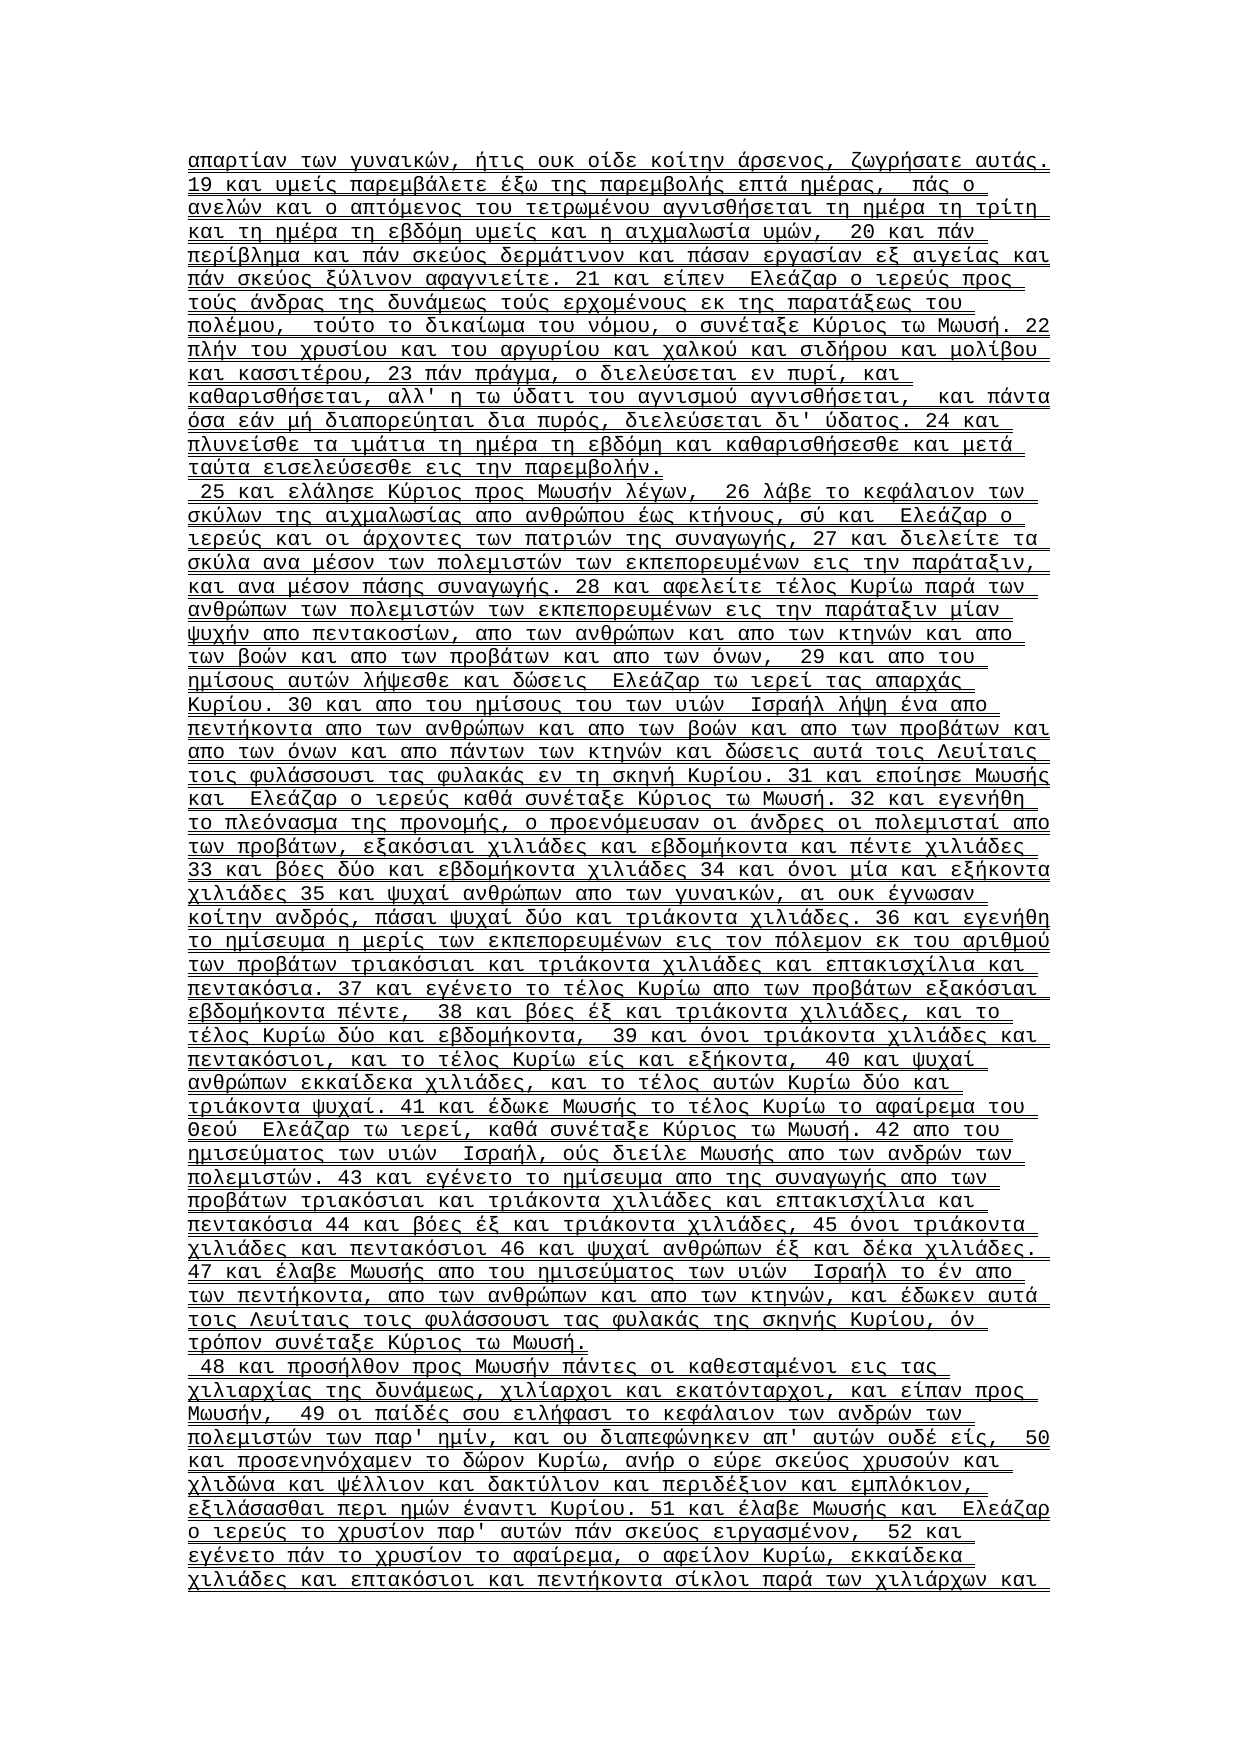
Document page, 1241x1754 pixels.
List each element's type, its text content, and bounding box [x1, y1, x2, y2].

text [187, 150, 1053, 481]
text 25 και ελάλησε Κύριος προς Μωυσήν λέγων, 26 λάβε το κεφάλαιον των σκύλων της αιχμαλωσίας απο ανθρώπου έως κτήνους, σύ και Ελεάζαρ ο ιερεύς και οι άρχοντες των πατριών της συναγωγής, 27 και διελείτε τα σκύλα ανα μέσον των πολεμιστών των εκπεπορευμένων εις την παράταξιν, και ανα μέσον πάσης συναγωγής. 28 και αφελείτε τέλος Κυρίω παρά των ανθρώπων των πολεμιστών των εκπεπορευμένων εις την παράταξιν μίαν ψυχήν απο πεντακοσίων, απο των ανθρώπων και απο των κτηνών και απο των βοών και απο των προβάτων και απο των όνων, 29 και απο του ημίσους αυτών λήψεσθε και δώσεις Ελεάζαρ τω ιερεί τας απαρχάς Κυρίου. 30 και απο του ημίσους του των υιών Ισραήλ λήψη ένα απο πεντήκοντα απο των ανθρώπων και απο των βοών και απο των προβάτων και απο των όνων και απο πάντων των κτηνών και δώσεις αυτά τοις Λευίταις τοις φυλάσσουσι τας φυλακάς εν τη σκηνή Κυρίου. 31 και εποίησε Μωυσής και Ελεάζαρ ο ιερεύς καθά συνέταξε Κύριος τω Μωυσή. 32 και εγενήθη το πλεόνασμα της προνομής, ο προενόμευσαν οι άνδρες οι πολεμισταί απο των προβάτων, εξακόσιαι χιλιάδες και εβδομήκοντα και πέντε χιλιάδες 33 και βόες δύο και εβδομήκοντα χιλιάδες 34 και όνοι μία και εξήκοντα χιλιάδες 35 και ψυχαί ανθρώπων απο των γυναικών, αι ουκ έγνωσαν κοίτην ανδρός, πάσαι ψυχαί δύο και τριάκοντα χιλιάδες. 36 και εγενήθη το ημίσευμα η μερίς των εκπεπορευμένων εις τον πόλεμον εκ του αριθμού των προβάτων τριακόσιαι και τριάκοντα χιλιάδες και επτακισχίλια και πεντακόσια. 37 και εγένετο το τέλος Κυρίω απο των προβάτων εξακόσιαι εβδομήκοντα πέντε, 38 και βόες έξ και τριάκοντα χιλιάδες, και το τέλος Κυρίω δύο και εβδομήκοντα, 39 και όνοι τριάκοντα χιλιάδες και πεντακόσιοι, και το τέλος Κυρίω είς και εξήκοντα, 40 και ψυχαί ανθρώπων εκκαίδεκα χιλιάδες, και το τέλος αυτών Κυρίω δύο και τριάκοντα ψυχαί. 41 και έδωκε Μωυσής το τέλος Κυρίω το αφαίρεμα του Θεού Ελεάζαρ τω ιερεί, καθά συνέταξε Κύριος τω Μωυσή. 42 απο του ημισεύματος των υιών Ισραήλ, ούς διείλε Μωυσής απο των ανδρών των πολεμιστών. 43 και εγένετο το ημίσευμα απο της συναγωγής απο των προβάτων τριακόσιαι και τριάκοντα χιλιάδες και επτακισχίλια και πεντακόσια 44 και βόες έξ και τριάκοντα χιλιάδες, 45 όνοι τριάκοντα χιλιάδες και πεντακόσιοι 46 και ψυχαί ανθρώπων έξ και δέκα χιλιάδες. 47 και έλαβε Μωυσής απο του ημισεύματος των υιών Ισραήλ το έν απο των πεντήκοντα, απο των ανθρώπων και απο των κτηνών, και έδωκεν αυτά τοις Λευίταις τοις φυλάσσουσι τας φυλακάς της σκηνής Κυρίου, όν τρόπον συνέταξε Κύριος τω Μωυσή. [187, 481, 1053, 1356]
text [187, 1356, 1053, 1592]
